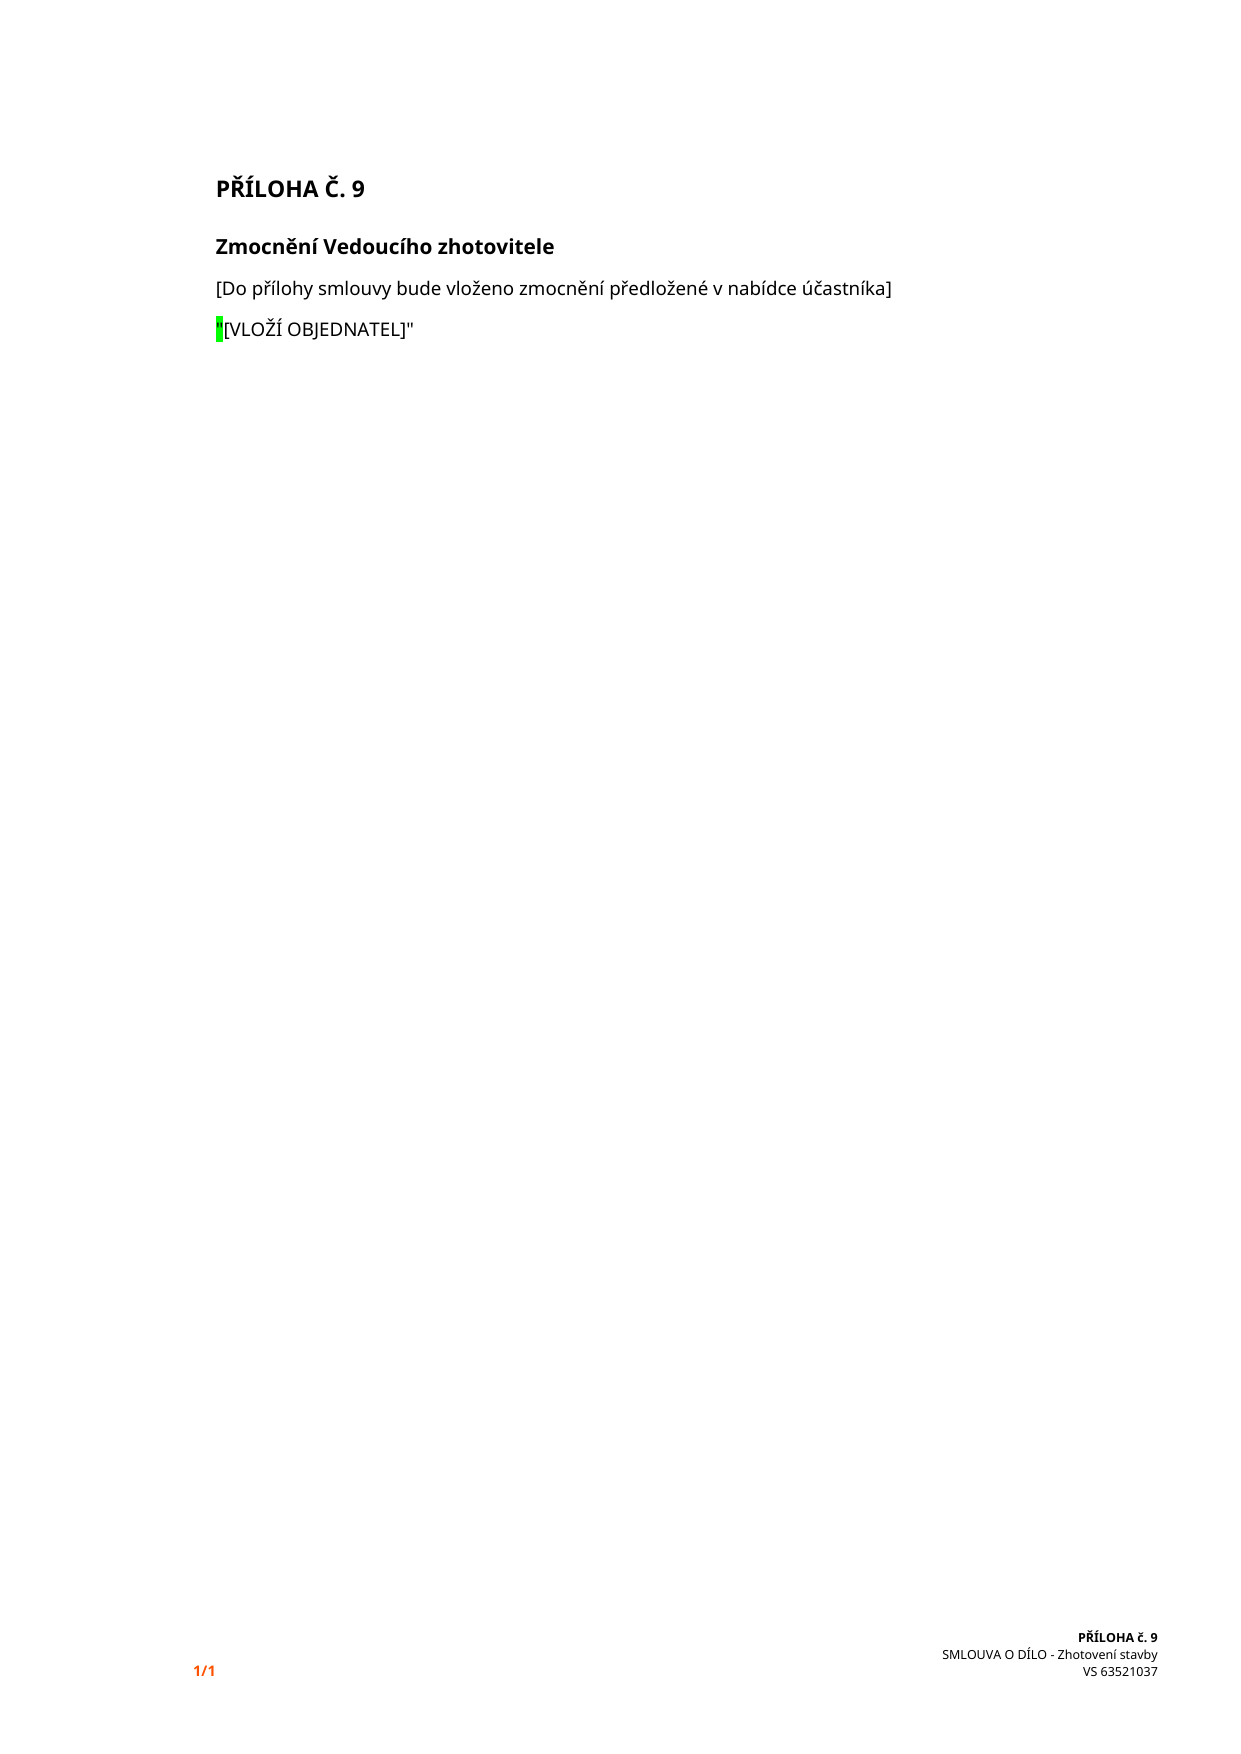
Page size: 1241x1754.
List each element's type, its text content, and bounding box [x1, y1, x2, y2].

text [Do přílohy smlouvy bude vloženo zmocnění předložené v nabídce účastníka] [216, 276, 1093, 301]
text Zmocnění Vedoucího zhotovitele [216, 232, 1093, 260]
text Příloha č. 9 [216, 172, 1093, 204]
